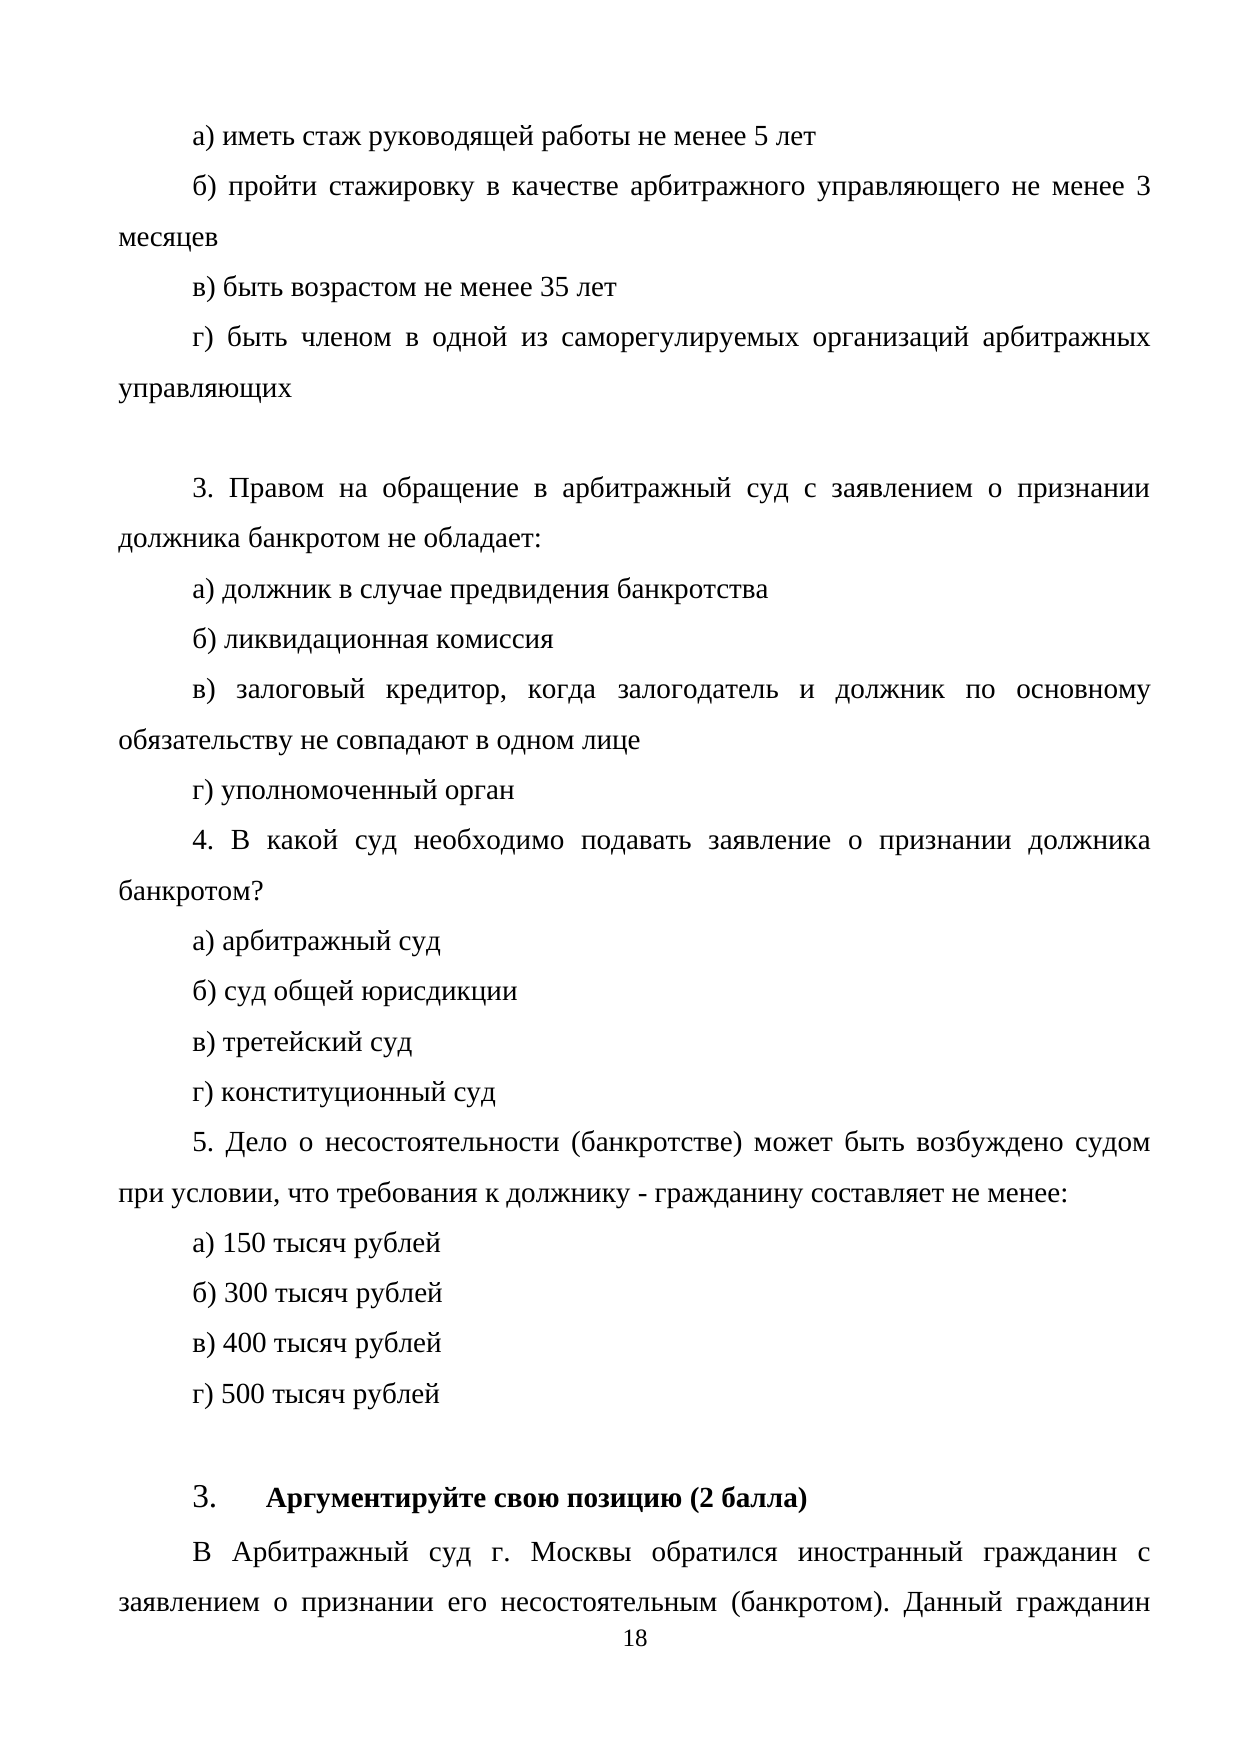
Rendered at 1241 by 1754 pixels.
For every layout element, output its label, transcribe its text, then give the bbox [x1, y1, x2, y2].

text а) арбитражный суд [118, 923, 1152, 957]
text в) быть возрастом не менее 35 лет [118, 269, 1152, 303]
text в) залоговый кредитор, когда залогодатель и должник по основному обязательству не совпадают в одном лице [118, 672, 1152, 755]
list б) 300 тысяч рублей [118, 1275, 1152, 1309]
list а) 150 тысяч рублей [118, 1225, 1152, 1258]
text 3. Правом на обращение в арбитражный суд с заявлением о признании должника банкротом не обладает: [118, 470, 1152, 554]
text г) быть членом в одной из саморегулируемых организаций арбитражных управляющих [118, 319, 1152, 403]
list 5. Дело о несостоятельности (банкротстве) может быть возбуждено судом при условии, что требования к должнику - гражданину составляет не менее: [118, 1124, 1152, 1208]
list Аргументируйте свою позицию (2 балла) [118, 1477, 1152, 1515]
text а) иметь стаж руководящей работы не менее 5 лет [118, 118, 1152, 152]
list г) 500 тысяч рублей [118, 1376, 1152, 1409]
list в) 400 тысяч рублей [118, 1326, 1152, 1359]
text а) должник в случае предвидения банкротства [118, 571, 1152, 604]
text б) ликвидационная комиссия [118, 621, 1152, 655]
text г) уполномоченный орган [118, 772, 1152, 806]
text 4. В какой суд необходимо подавать заявление о признании должника банкротом? [118, 822, 1152, 906]
text б) пройти стажировку в качестве арбитражного управляющего не менее 3 месяцев [118, 168, 1152, 252]
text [118, 1534, 1152, 1618]
text б) суд общей юрисдикции [118, 973, 1152, 1007]
text г) конституционный суд [118, 1074, 1152, 1108]
text в) третейский суд [118, 1024, 1152, 1057]
